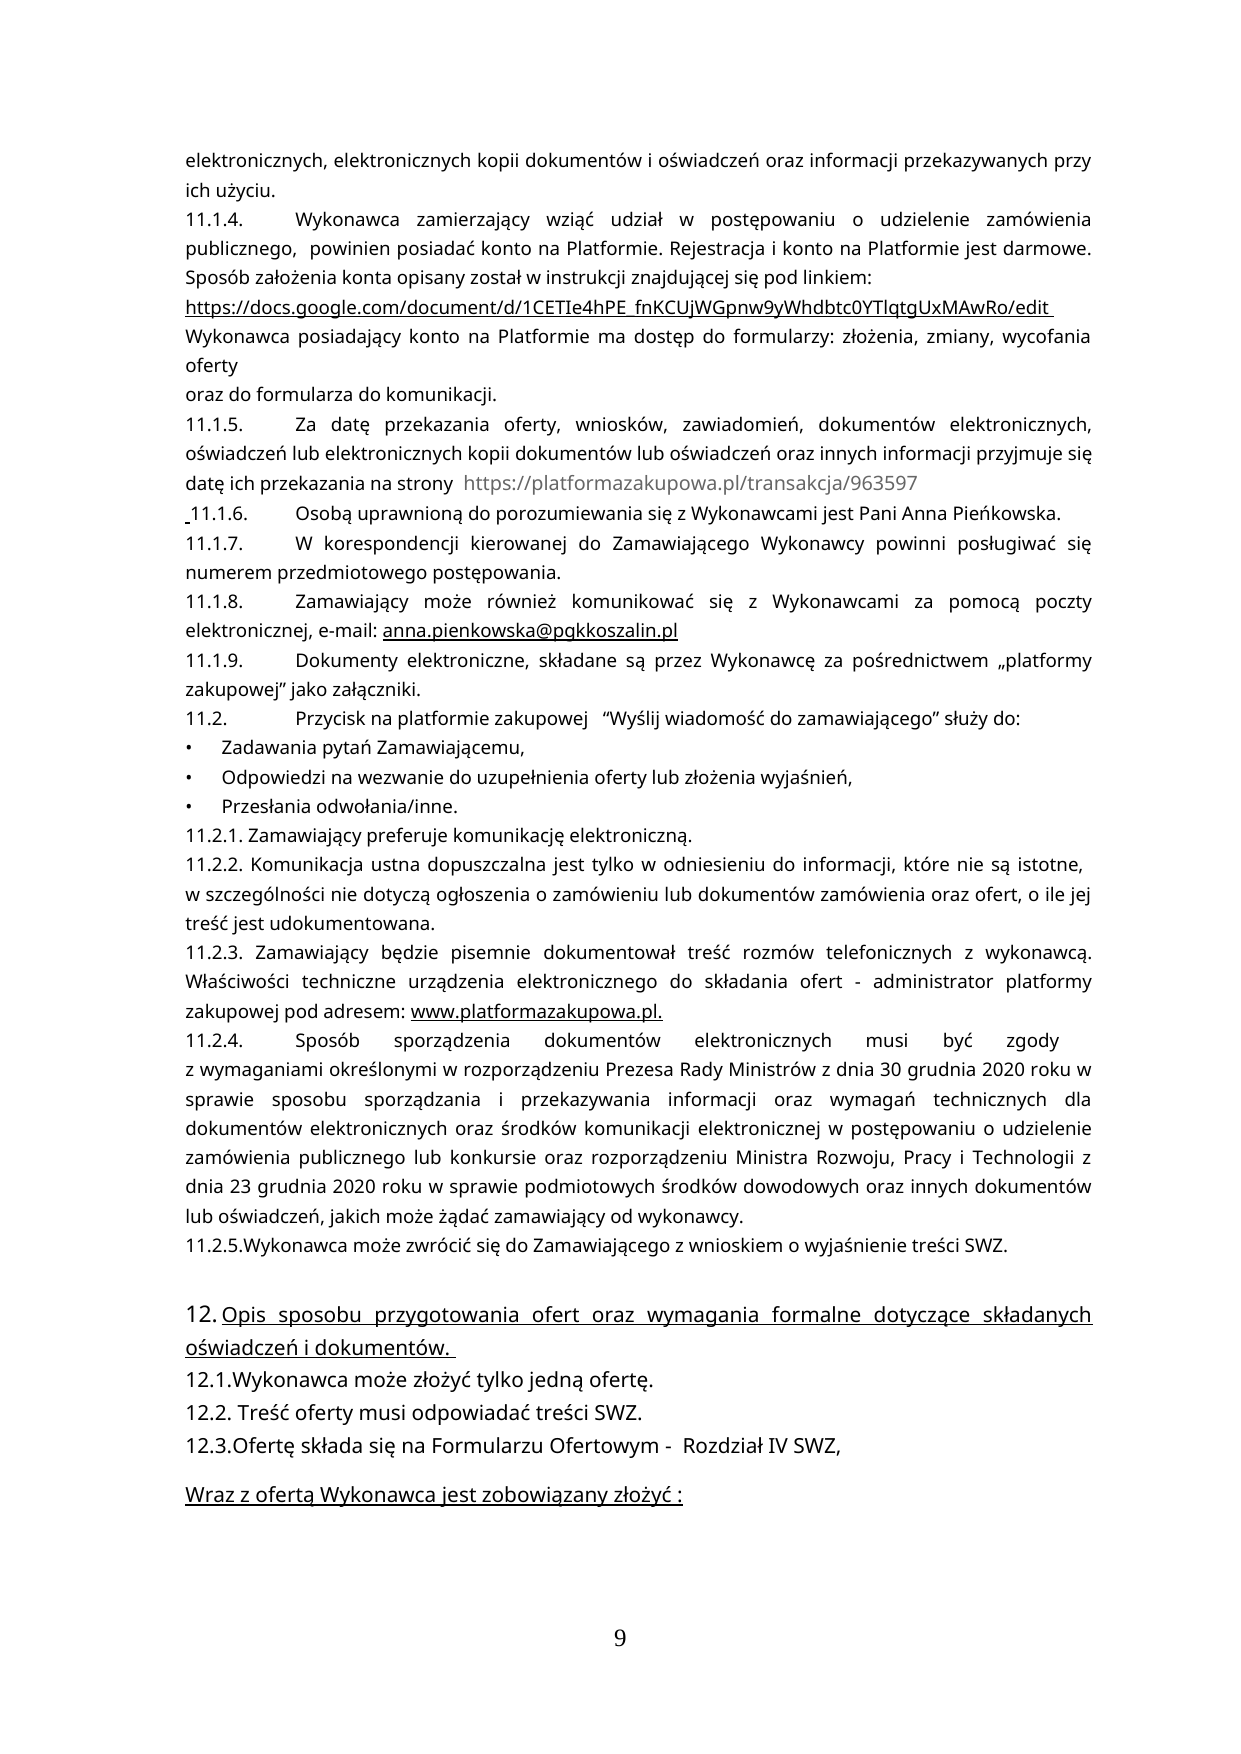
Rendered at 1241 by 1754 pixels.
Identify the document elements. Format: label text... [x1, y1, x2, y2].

text • Zadawania pytań Zamawiającemu, [185, 735, 1093, 760]
text 11.1.8. Zamawiający może również komunikować się z Wykonawcami za pomocą poczty elektronicznej, e-mail: anna.pienkowska@pgkkoszalin.pl [185, 588, 1093, 643]
text 11.1.4. Wykonawca zamierzający wziąć udział w postępowaniu o udzielenie zamówienia publicznego, powinien posiadać konto na Platformie. Rejestracja i konto na Platformie jest darmowe. Sposób założenia konta opisany został w instrukcji znajdującej się pod linkiem: [185, 206, 1093, 290]
text https://docs.google.com/document/d/1CETIe4hPE_fnKCUjWGpnw9yWhdbtc0YTlqtgUxMAwRo/edit [185, 294, 1093, 319]
text 12.3.Ofertę składa się na Formularzu Ofertowym - Rozdział IV SWZ, [185, 1431, 1093, 1459]
text • Przesłania odwołania/inne. [185, 793, 1093, 819]
text 11.2.3. Zamawiający będzie pisemnie dokumentował treść rozmów telefonicznych z wykonawcą. Właściwości techniczne urządzenia elektronicznego do składania ofert - administrator platformy zakupowej pod adresem: www.platformazakupowa.pl. [185, 939, 1093, 1024]
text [185, 148, 1093, 202]
text 11.2.4. Sposób sporządzenia dokumentów elektronicznych musi być zgody z wymaganiami określonymi w rozporządzeniu Prezesa Rady Ministrów z dnia 30 grudnia 2020 roku w sprawie sposobu sporządzania i przekazywania informacji oraz wymagań technicznych dla dokumentów elektronicznych oraz środków komunikacji elektronicznej w postępowaniu o udzielenie zamówienia publicznego lub konkursie oraz rozporządzeniu Ministra Rozwoju, Pracy i Technologii z dnia 23 grudnia 2020 roku w sprawie podmiotowych środków dowodowych oraz innych dokumentów lub oświadczeń, jakich może żądać zamawiający od wykonawcy. [185, 1027, 1093, 1228]
text 11.2.2. Komunikacja ustna dopuszczalna jest tylko w odniesieniu do informacji, które nie są istotne, w szczególności nie dotyczą ogłoszenia o zamówieniu lub dokumentów zamówienia oraz ofert, o ile jej treść jest udokumentowana. [185, 852, 1093, 936]
text 12. Opis sposobu przygotowania ofert oraz wymagania formalne dotyczące składanych oświadczeń i dokumentów. [185, 1297, 1093, 1361]
text 11.1.7. W korespondencji kierowanej do Zamawiającego Wykonawcy powinni posługiwać się numerem przedmiotowego postępowania. [185, 530, 1093, 584]
text 12.2. Treść oferty musi odpowiadać treści SWZ. [185, 1398, 1093, 1427]
text 11.2.1. Zamawiający preferuje komunikację elektroniczną. [185, 822, 1093, 848]
text 11.2. Przycisk na platformie zakupowej “Wyślij wiadomość do zamawiającego” służy do: [185, 705, 1093, 731]
text 11.1.5. Za datę przekazania oferty, wniosków, zawiadomień, dokumentów elektronicznych, oświadczeń lub elektronicznych kopii dokumentów lub oświadczeń oraz innych informacji przyjmuje się datę ich przekazania na strony https://platformazakupowa.pl/transakcja/963597 [185, 411, 1093, 497]
text • Odpowiedzi na wezwanie do uzupełnienia oferty lub złożenia wyjaśnień, [185, 764, 1093, 789]
text 11.1.9. Dokumenty elektroniczne, składane są przez Wykonawcę za pośrednictwem „platformy zakupowej” jako załączniki. [185, 647, 1093, 702]
text 12.1.Wykonawca może złożyć tylko jedną ofertę. [185, 1366, 1093, 1394]
text Wykonawca posiadający konto na Platformie ma dostęp do formularzy: złożenia, zmiany, wycofania oferty oraz do formularza do komunikacji. [185, 323, 1093, 407]
text Wraz z ofertą Wykonawca jest zobowiązany złożyć : [185, 1480, 1093, 1508]
text 11.1.6. Osobą uprawnioną do porozumiewania się z Wykonawcami jest Pani Anna Pieńkowska. [185, 501, 1093, 526]
text 11.2.5.Wykonawca może zwrócić się do Zamawiającego z wnioskiem o wyjaśnienie treści SWZ. [185, 1232, 1093, 1258]
